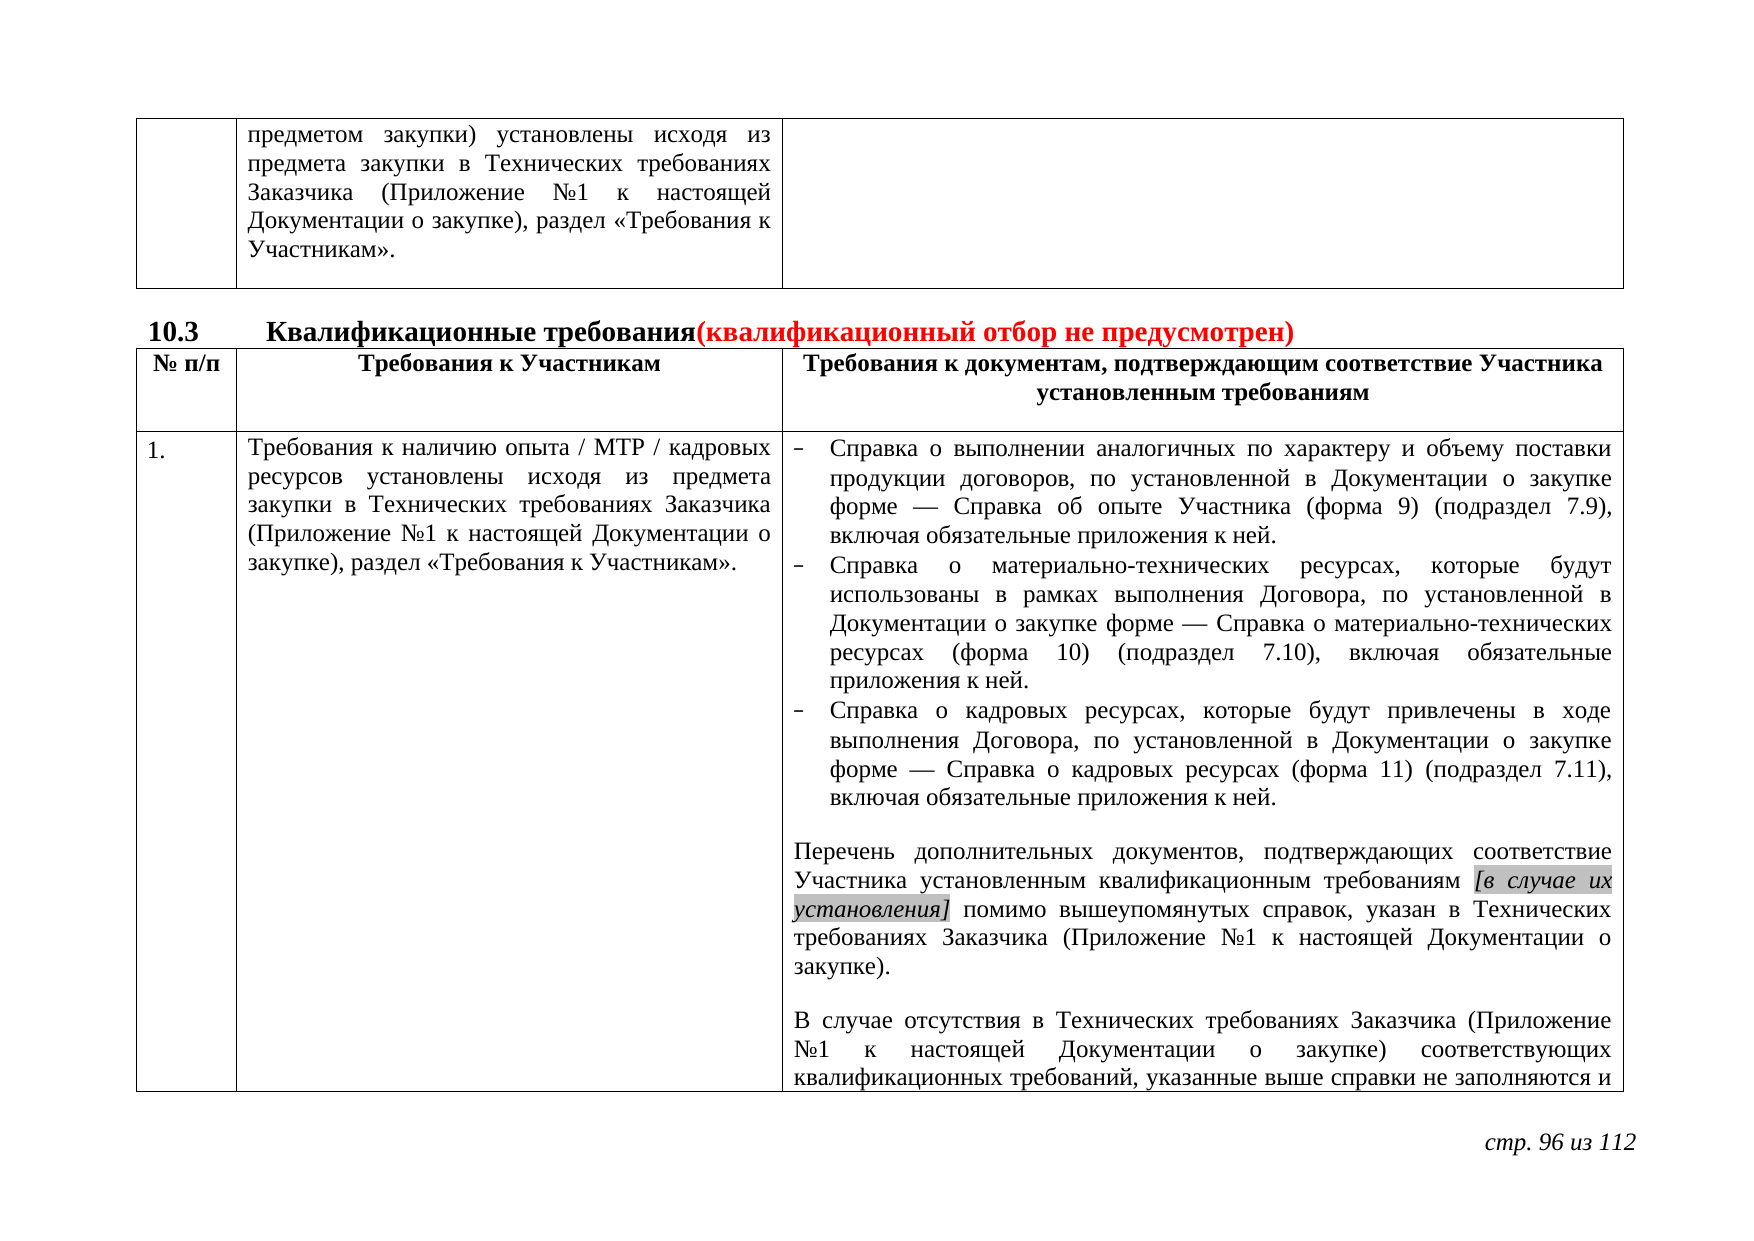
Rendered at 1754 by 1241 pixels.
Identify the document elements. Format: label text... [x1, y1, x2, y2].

table_cell [137, 119, 236, 288]
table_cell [783, 432, 1623, 1091]
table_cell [237, 432, 782, 1091]
table_header Требования к Участникам [237, 349, 782, 431]
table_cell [783, 119, 1623, 288]
subtitle Квалификационные требования(квалификационный отбор не предусмотрен) [148, 314, 1636, 347]
table_header Требования к документам, подтверждающим соответствие Участника установленным требованиям [783, 349, 1623, 431]
table_header № п/п [137, 349, 236, 431]
table_cell [137, 432, 236, 1091]
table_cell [237, 119, 782, 288]
